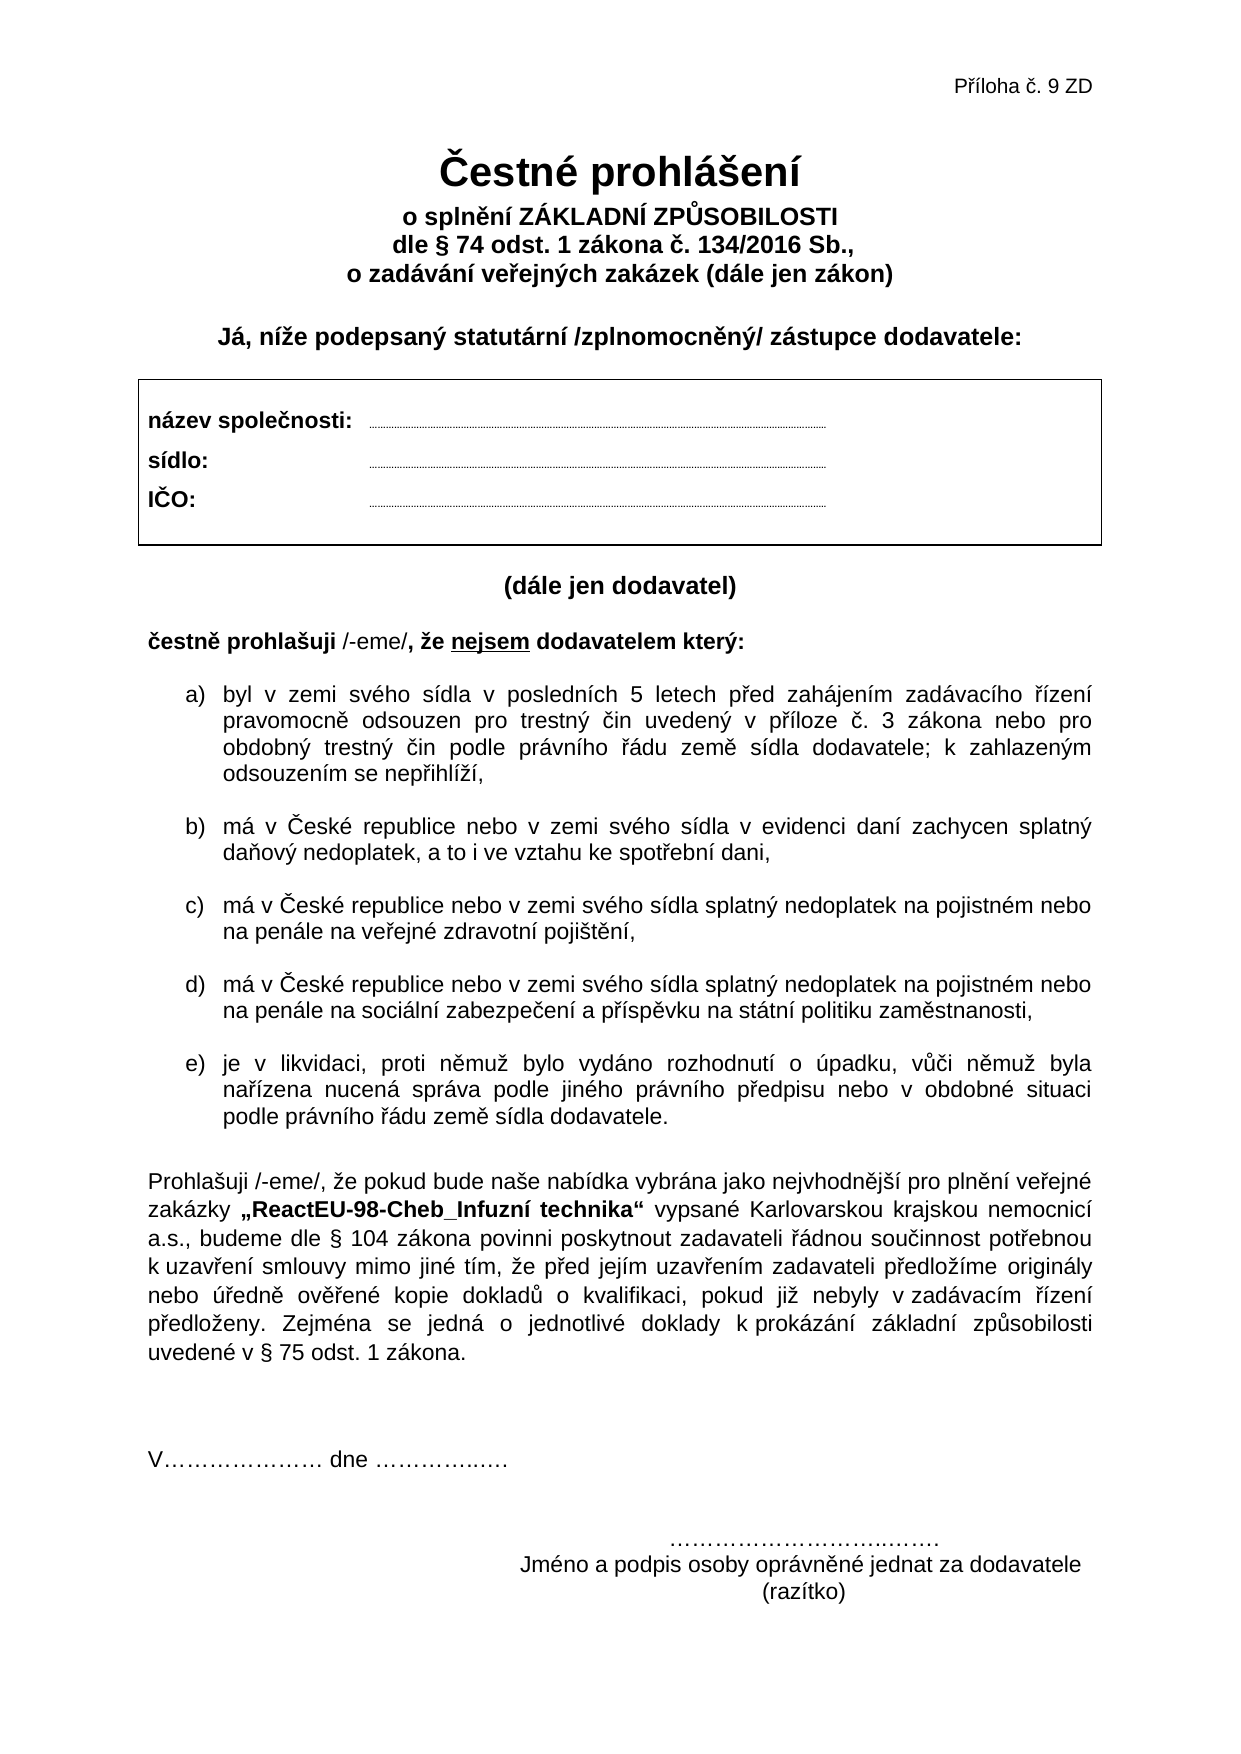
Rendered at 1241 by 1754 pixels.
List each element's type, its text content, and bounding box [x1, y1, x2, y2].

list byl v zemi svého sídla v posledních 5 letech před zahájením zadávacího řízení pravomocně odsouzen pro trestný čin uvedený v příloze č. 3 zákona nebo pro obdobný trestný čin podle právního řádu země sídla dodavatele; k zahlazeným odsouzením se nepřihlíží, [185, 681, 1093, 786]
text o zadávání veřejných zakázek (dále jen zákon) [148, 259, 1093, 288]
text název společnosti: ………………………………………………………………………………………………………………………………….…………….. [139, 404, 1101, 434]
text (dále jen dodavatel) [148, 571, 1093, 599]
text ………………………..……. [148, 1525, 1093, 1551]
text V………………… dne …………..…. [148, 1446, 1093, 1472]
list má v České republice nebo v zemi svého sídla splatný nedoplatek na pojistném nebo na penále na sociální zabezpečení a příspěvku na státní politiku zaměstnanosti, [185, 971, 1093, 1023]
list má v České republice nebo v zemi svého sídla splatný nedoplatek na pojistném nebo na penále na veřejné zdravotní pojištění, [185, 892, 1093, 944]
text o splnění základní způsobilosti [148, 202, 1093, 231]
text sídlo: ………………………………………………………………………………………………………………………………….…………….. [139, 444, 1101, 473]
text Já, níže podepsaný statutární /zplnomocněný/ zástupce dodavatele: [148, 322, 1093, 350]
text čestně prohlašuji /-eme/, že nejsem dodavatelem který: [148, 628, 1093, 654]
list je v likvidaci, proti němuž bylo vydáno rozhodnutí o úpadku, vůči němuž byla nařízena nucená správa podle jiného právního předpisu nebo v obdobné situaci podle právního řádu země sídla dodavatele. [185, 1050, 1093, 1129]
text Jméno a podpis osoby oprávněné jednat za dodavatele (razítko) [148, 1551, 1093, 1604]
list má v České republice nebo v zemi svého sídla v evidenci daní zachycen splatný daňový nedoplatek, a to i ve vztahu ke spotřební dani, [185, 813, 1093, 865]
text IČO: ………………………………………………………………………………………………………………………………….…………….. [139, 483, 1101, 513]
text Čestné prohlášení [148, 148, 1093, 196]
text Prohlašuji /-eme/, že pokud bude naše nabídka vybrána jako nejvhodnější pro plnění veřejné zakázky „ReactEU-98-Cheb_Infuzní technika“ vypsané Karlovarskou krajskou nemocnicí a.s., budeme dle § 104 zákona povinni poskytnout zadavateli řádnou součinnost potřebnou k uzavření smlouvy mimo jiné tím, že před jejím uzavřením zadavateli předložíme originály nebo úředně ověřené kopie dokladů o kvalifikaci, pokud již nebyly v zadávacím řízení předloženy. Zejména se jedná o jednotlivé doklady k prokázání základní způsobilosti uvedené v § 75 odst. 1 zákona. [148, 1168, 1093, 1365]
text dle § 74 odst. 1 zákona č. 134/2016 Sb., [148, 231, 1093, 259]
